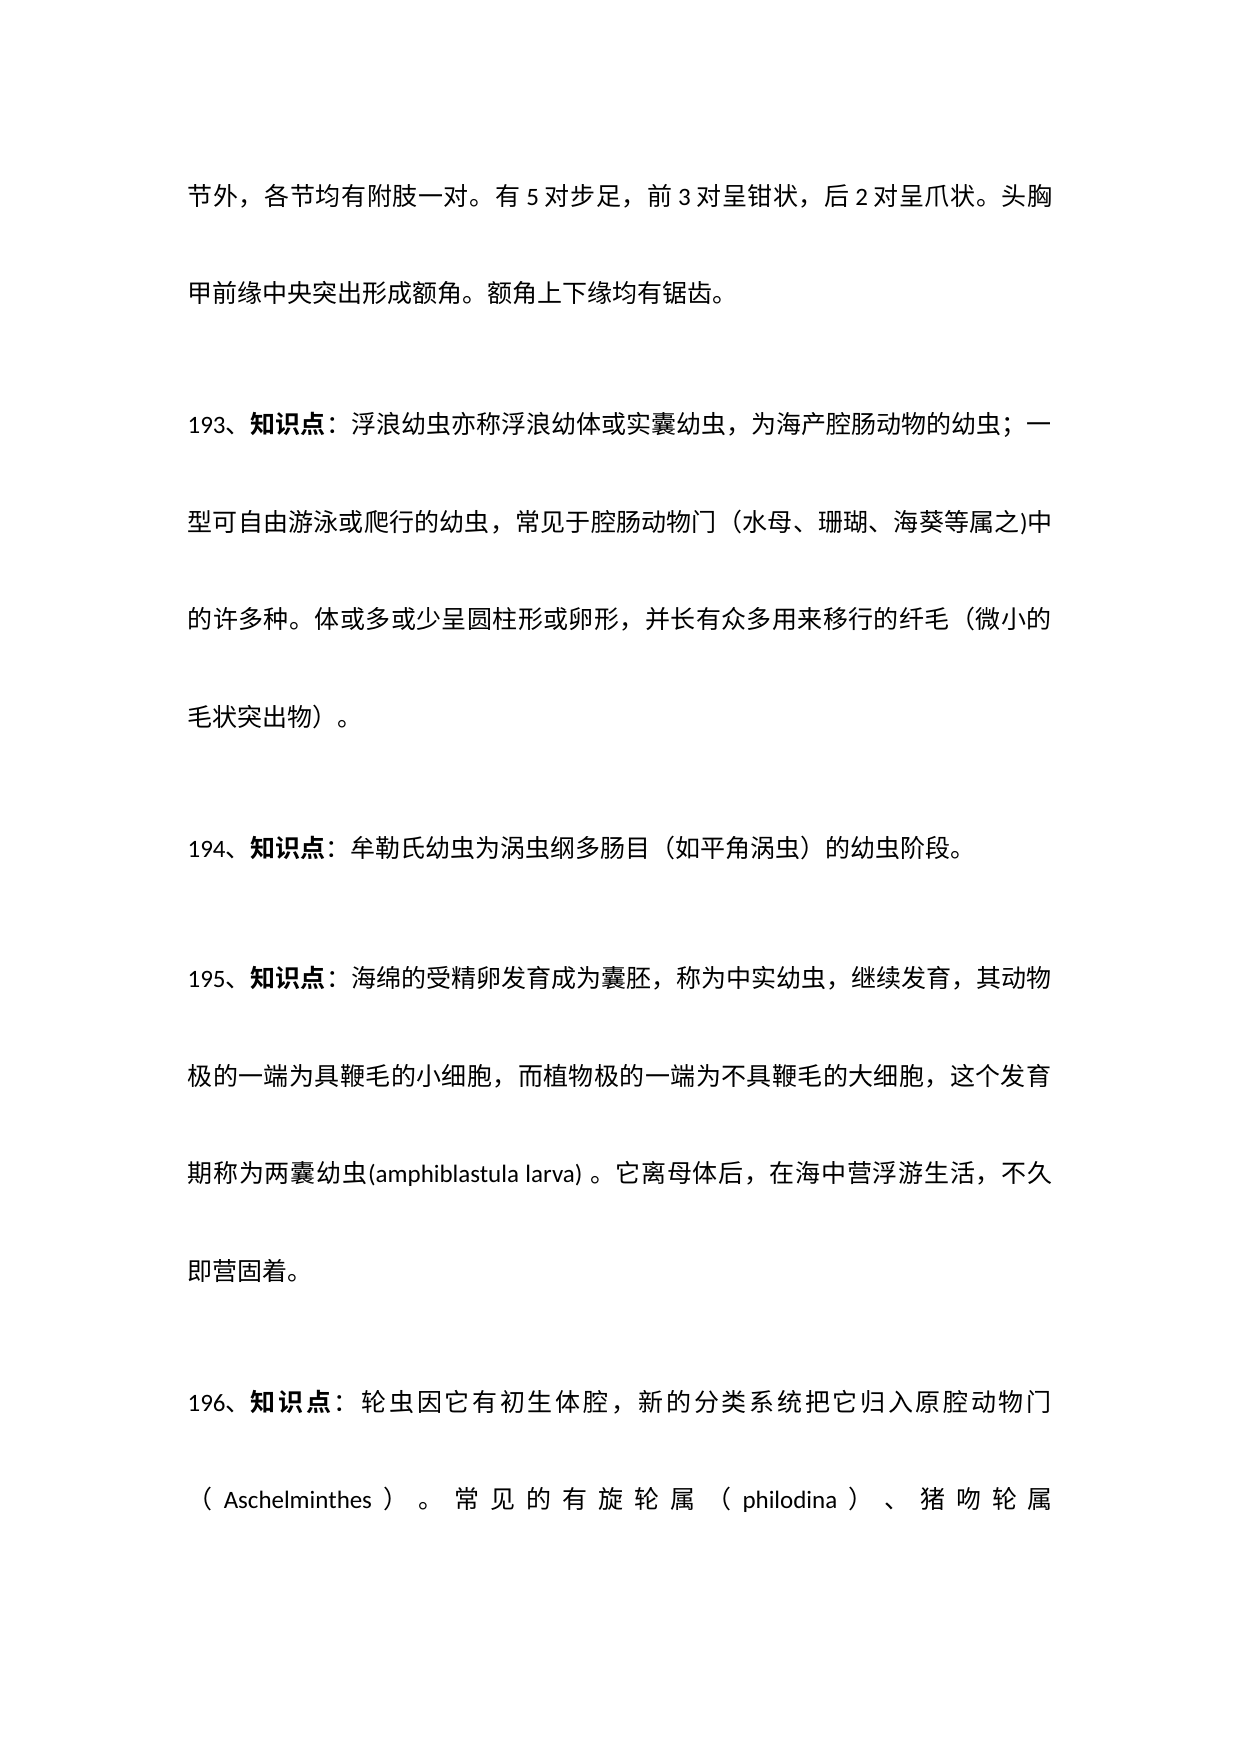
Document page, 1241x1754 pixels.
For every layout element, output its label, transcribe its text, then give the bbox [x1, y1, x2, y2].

list 知识点：海绵的受精卵发育成为囊胚，称为中实幼虫，继续发育，其动物极的一端为具鞭毛的小细胞，而植物极的一端为不具鞭毛的大细胞，这个发育期称为两囊幼虫(amphiblastula larva) 。它离母体后，在海中营浮游生活，不久即营固着。 [187, 944, 1053, 1302]
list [187, 1368, 1053, 1530]
list 知识点：浮浪幼虫亦称浮浪幼体或实囊幼虫，为海产腔肠动物的幼虫；一型可自由游泳或爬行的幼虫，常见于腔肠动物门（水母、珊瑚、海葵等属之)中的许多种。体或多或少呈圆柱形或卵形，并长有众多用来移行的纤毛（微小的毛状突出物）。 [187, 390, 1053, 748]
list 知识点：牟勒氏幼虫为涡虫纲多肠目（如平角涡虫）的幼虫阶段。 [187, 814, 1053, 879]
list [187, 162, 1053, 324]
